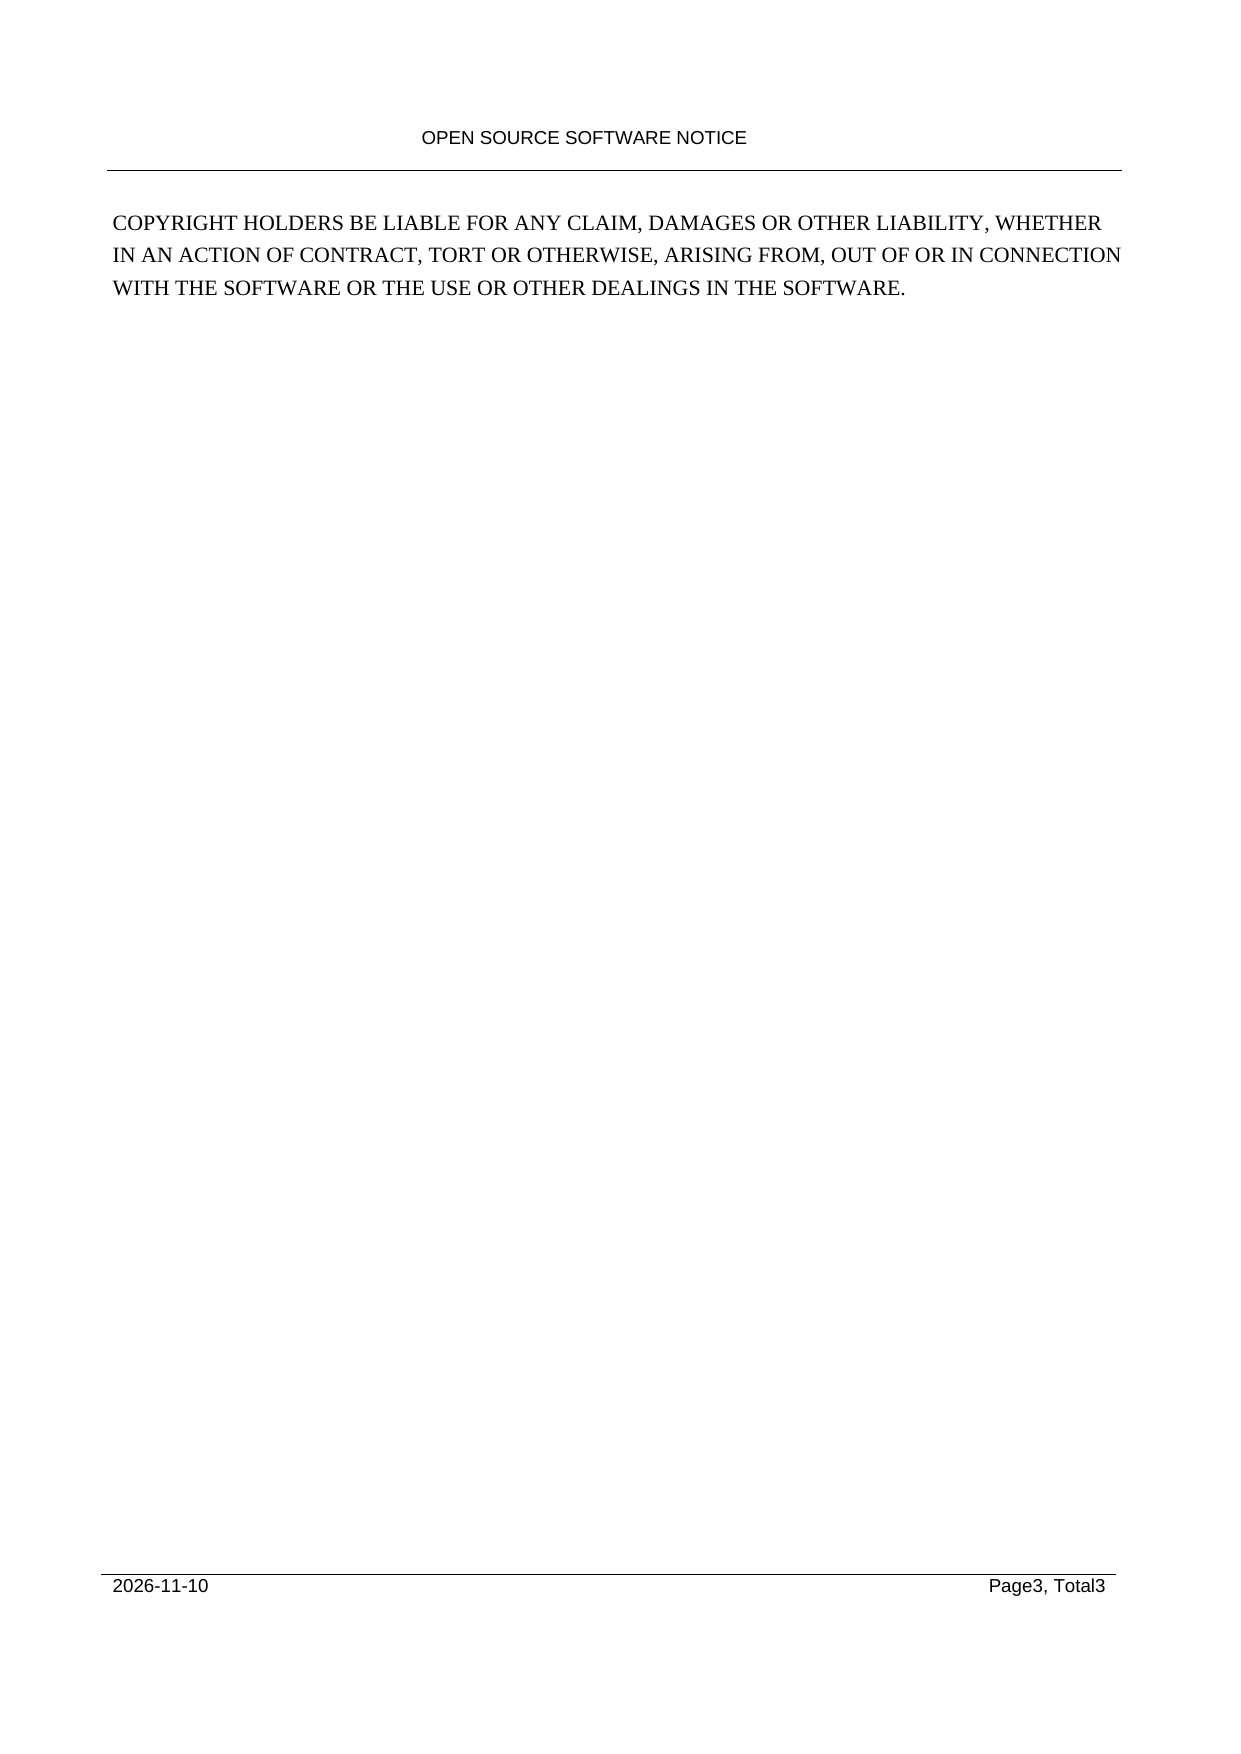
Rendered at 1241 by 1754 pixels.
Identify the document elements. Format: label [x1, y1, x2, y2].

text [112, 206, 1128, 336]
